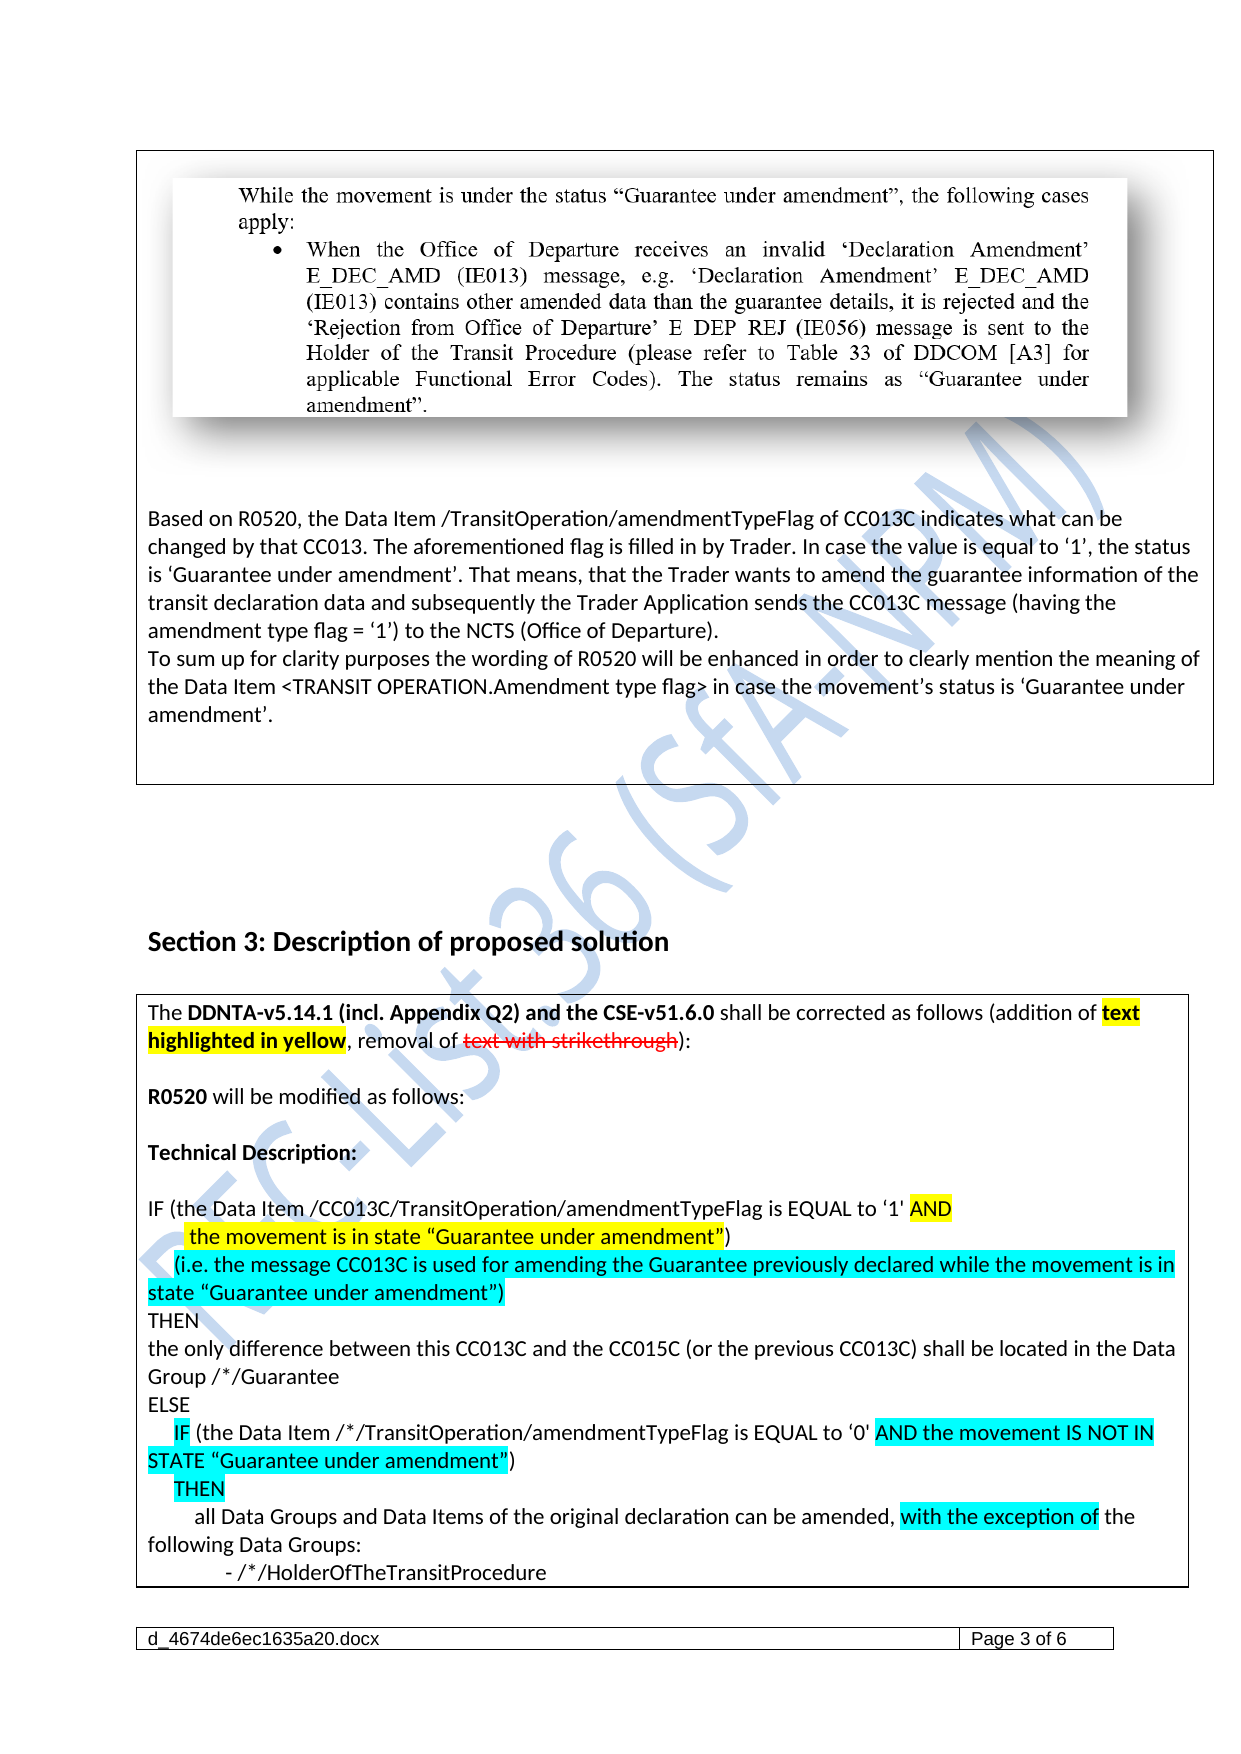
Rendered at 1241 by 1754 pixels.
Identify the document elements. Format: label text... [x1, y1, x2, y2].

picture [172, 178, 1128, 417]
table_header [137, 995, 1188, 1586]
text Section 3: Description of proposed solution [148, 923, 1102, 958]
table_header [137, 151, 1213, 784]
